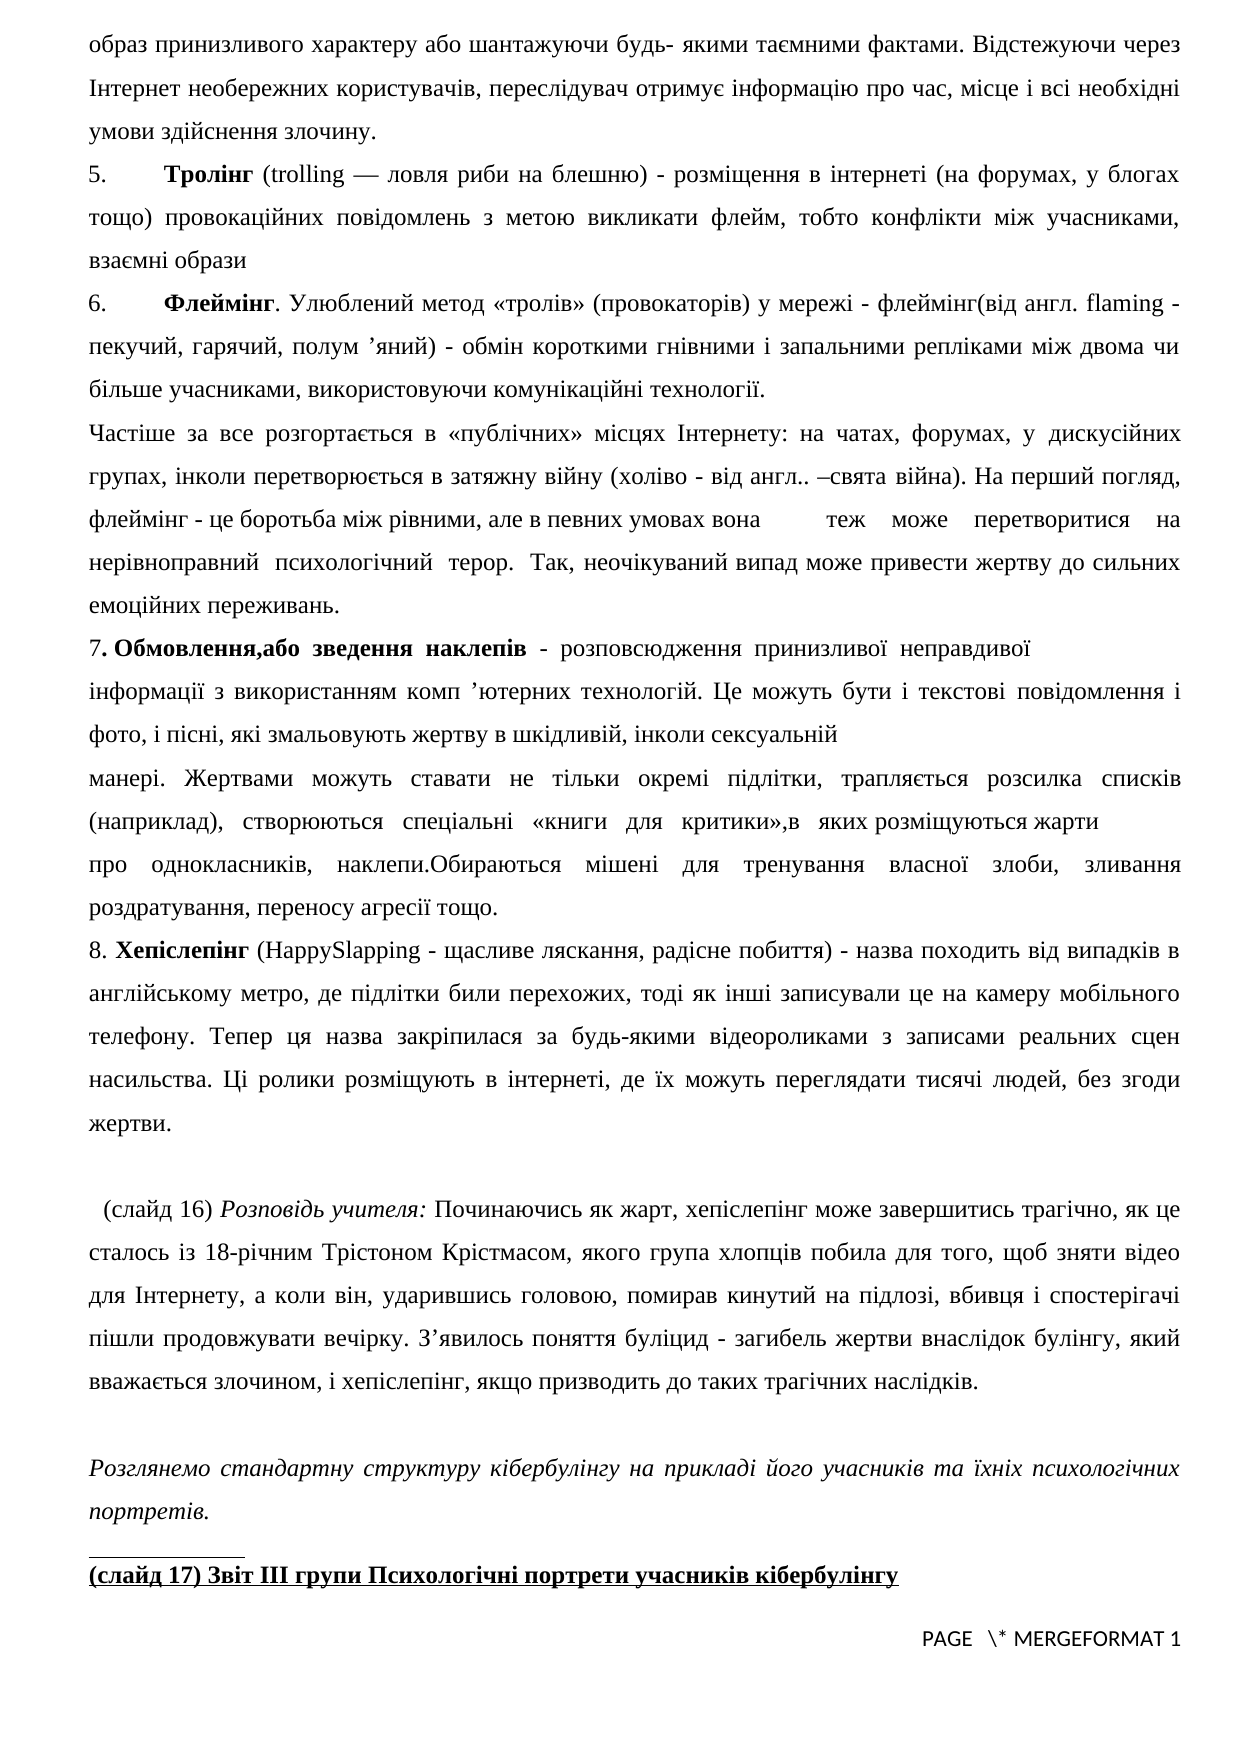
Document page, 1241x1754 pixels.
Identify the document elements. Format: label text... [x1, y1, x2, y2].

text (слайд 16) Розповідь учителя: Починаючись як жарт, хепіслепінг може завершитись трагічно, як це сталось із 18-річним Трістоном Крістмасом, якого група хлопців побила для того, щоб зняти відео для Інтернету, а коли він, ударившись головою, помирав кинутий на підлозі, вбивця і спостерігачі пішли продовжувати вечірку. З’явилось поняття буліцид - загибель жертви внаслідок булінгу, який вважається злочином, і хепіслепінг, якщо призводить до таких трагічних наслідків. [89, 1194, 1181, 1395]
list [88, 29, 1181, 144]
text про однокласників, наклепи.Обираються мішені для тренування власної злоби, зливання роздратування, переносу агресії тощо. [89, 849, 1181, 921]
text манері. Жертвами можуть ставати не тільки окремі підлітки, трапляється розсилка списків (наприклад), створюються спеціальні «книги для критики»,в яких розміщуються жарти [89, 763, 1181, 834]
list Тролінг (trolling — ловля риби на блешню) - розміщення в інтернеті (на форумах, у блогах тощо) провокаційних повідомлень з метою викликати флейм, тобто конфлікти між учасниками, взаємні образи [88, 159, 1181, 274]
text Частіше за все розгортається в «публічних» місцях Інтернету: на чатах, форумах, у дискусійних групах, інколи перетворюється в затяжну війну (холіво - від англ.. –свята війна). На перший погляд, флеймінг - це боротьба між рівними, але в певних умовах вона теж може перетворитися на нерівноправний психологічний терор. Так, неочікуваний випад може привести жертву до сильних емоційних переживань. [89, 418, 1181, 619]
text 8. Хепіслепінг (HappySlapping - щасливе ляскання, радісне побиття) - назва походить від випадків в англійському метро, де підлітки били перехожих, тоді як інші записували це на камеру мобільного телефону. Тепер ця назва закріпилася за будь-якими відеороликами з записами реальних сцен насильства. Ці ролики розміщують в інтернеті, де їх можуть переглядати тисячі людей, без згоди жертви. [89, 935, 1181, 1136]
text інформації з використанням комп ’ютерних технологій. Це можуть бути і текстові повідомлення і фото, і пісні, які змальовують жертву в шкідливій, інколи сексуальній [89, 676, 1181, 748]
text 7. Обмовлення,або зведення наклепів - розповсюдження принизливої неправдивої [89, 633, 1181, 662]
text Розглянемо стандартну структуру кібербулінгу на прикладі його учасників та їхніх психологічних портретів. [89, 1453, 1181, 1524]
list Флеймінг. Улюблений метод «тролів» (провокаторів) у мережі - флеймінг(від англ. flaming - пекучий, гарячий, полум ’яний) - обмін короткими гнівними і запальними репліками між двома чи більше учасниками, використовуючи комунікаційні технології. [88, 288, 1181, 403]
text (слайд 17) Звіт ІІІ групи Психологічні портрети учасників кібербулінгу [89, 1560, 1181, 1588]
